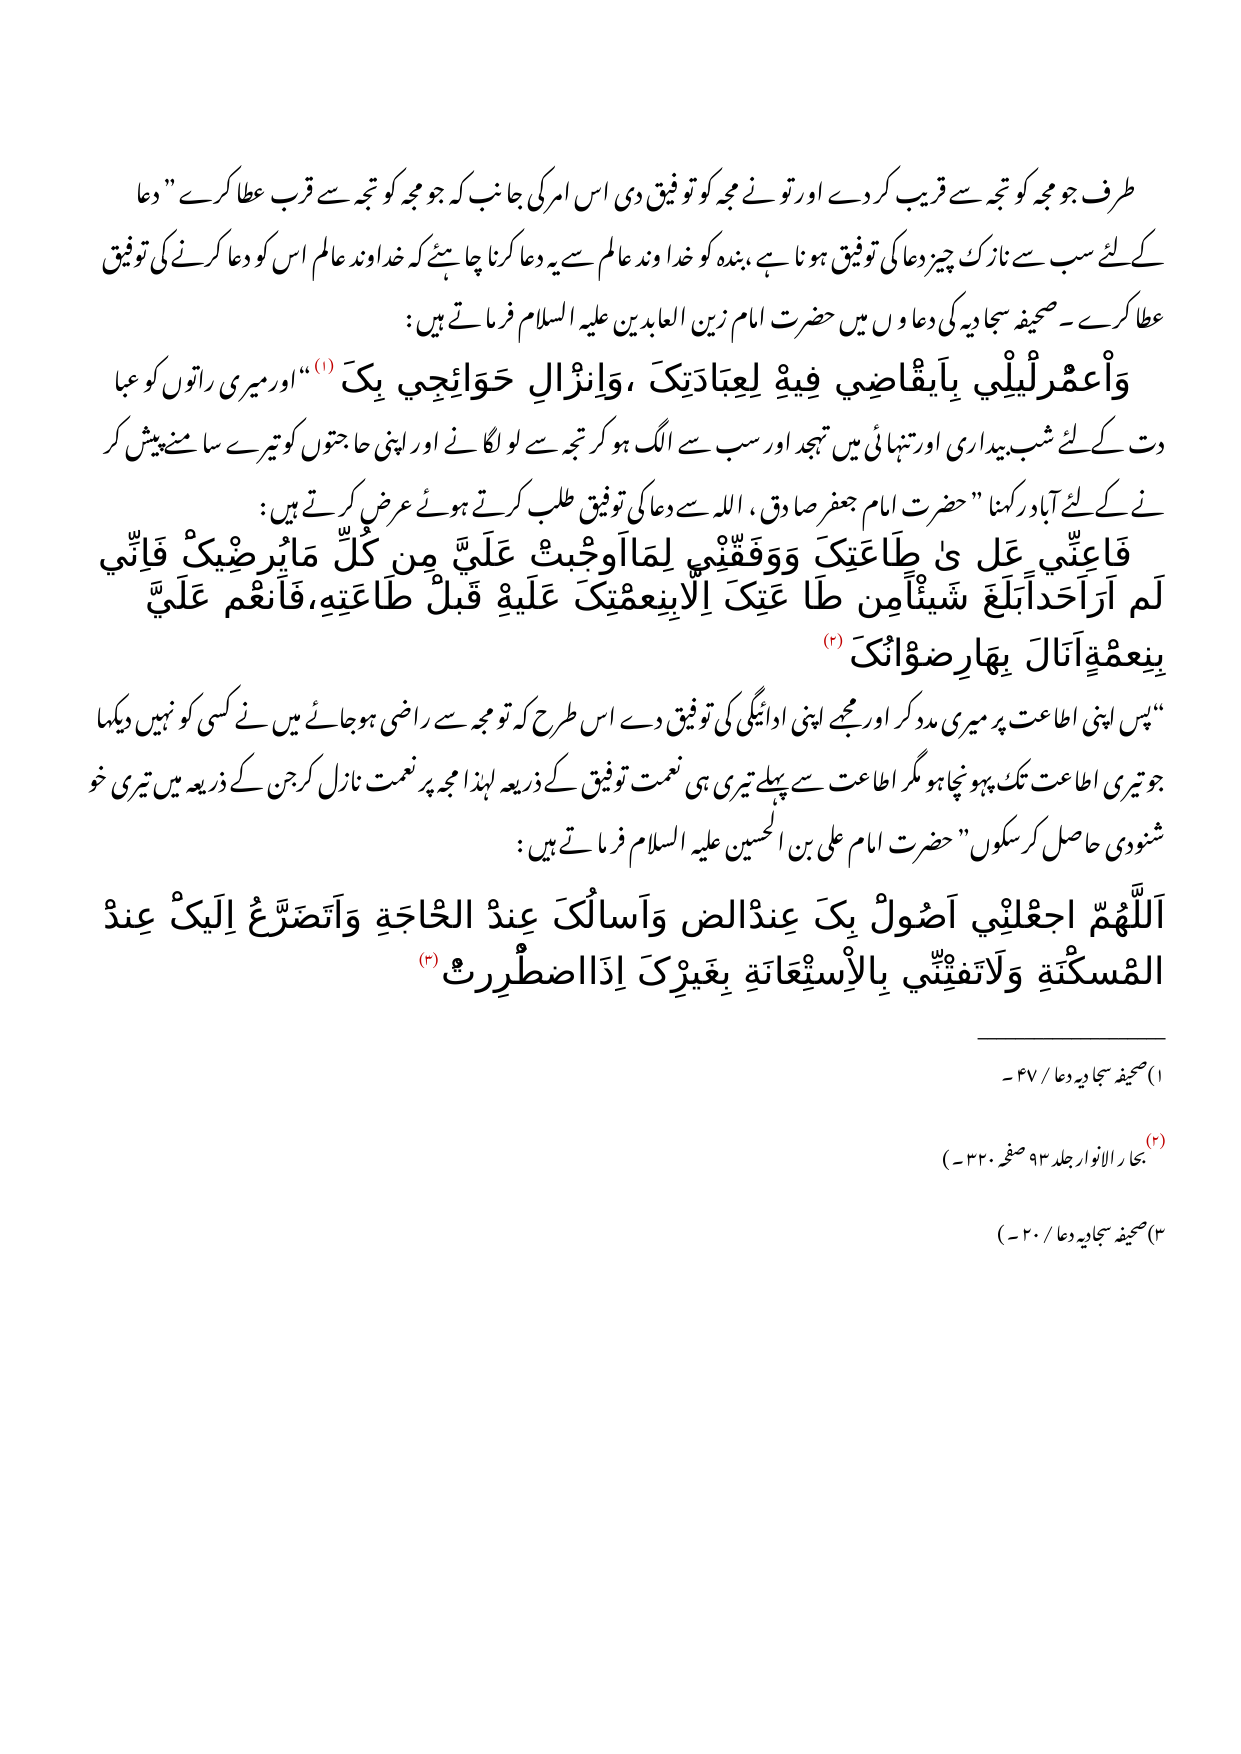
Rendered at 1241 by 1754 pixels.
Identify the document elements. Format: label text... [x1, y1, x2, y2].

text (٢)بحا ر الانوار جلد ٩٣ صفحہ ٣٢٠ ۔ ) [75, 1118, 1165, 1181]
text وَاْعمُْرلَْيلِْي بِاَیقَْاضِي فِيهِْ لِعِبَادَتِکَ ،وَاِنزَْالِ حَوَائِجِي بِکَ (١) “اورمير ی راتوں کو عبا دت کےلئے شب بيداری اور تنہا ئی ميں تہجد اور سب سے الگ ہو کر تجه سے لو لگا نے اور اپنی حا جتوں کو تيرے سا منے پيش کر نے کےلئے آباد رکهنا ” حضرت امام جعفر صا دق ، الله سے دعا کی توفيق طلب کرتے ہوئے عرض کر تے ہيں : [75, 344, 1165, 531]
text طرف جو مجه کو تجه سے قریب کر دے اور تو نے مجه کو تو فيق دی اس امر کی جا نب کہ جو مجه کو تجه سے قرب عطا کرے ” دعا کےلئے سب سے نازک چيز دعا کی توفيق ہو نا ہے ،بندہ کو خدا وند عالم سے یہ دعا کرنا چا ہئے کہ خداوند عالم اس کو دعا کرنے کی توفيق عطا کرے ۔صحيفہ سجا دیہ کی دعا و ں ميں حضرت امام زین العابدین عليہ السلام فر ما تے ہيں : [75, 156, 1165, 344]
text ٣)صحيفہ سجادیہ دعا / ٢٠ ۔ ) [75, 1206, 1165, 1253]
text اَللَّهُمّ اجعَْلنِْي اَصُولَْ بِکَ عِندَْالض وَاَسالُکَ عِندَْ الحَْاجَةِ وَاَتَضَرَّعُ اِلَيکَْ عِندَْ المَْسکَْنَةِ وَلَاتَفتِْنِّي بِالاِْستِْعَانَةِ بِغَيرِْکَ اِذَااضطُْرِرتُْ (٣) ____________________ ١)صحيفہ سجا دیہ دعا / ۴٧ ۔ [75, 893, 1165, 1093]
text فَاعِنِّي عَل یٰ طَاعَتِکَ وَوَفَقّنِْي لِمَااَوجَْبتَْ عَلَيَّ مِن کُلِّ مَایُرضِْيکَْ فَاِنِّي لَم اَرَاَحَداًبَلَغَ شَيئْاًمِن طَا عَتِکَ اِلَّابِنِعمَْتِکَ عَلَيهِْ قَبلَْ طَاعَتِهِ،فَاَنعَْم عَلَيَّ بِنِعمَْةٍاَنَالَ بِهَارِضوَْانُکَ (٢) “پس اپنی اطاعت پر ميری مدد کر اور مجهے اپنی ادائيگی کی توفيق دے اس طرح کہ تو مجه سے راضی ہوجائے ميں نے کسی کو نہيں دیکها جو تيری اطاعت تک پہونچاہو مگر اطاعت سے پہلے تيری ہی نعمت توفيق کے ذریعہ لہٰذا مجه پر نعمت نازل کرجن کے ذریعہ ميں تيری خو شنودی حاصل کرسکوں” حضرت امام علی بن الحسين عليہ السلام فر ما تے ہيں : [75, 531, 1165, 868]
